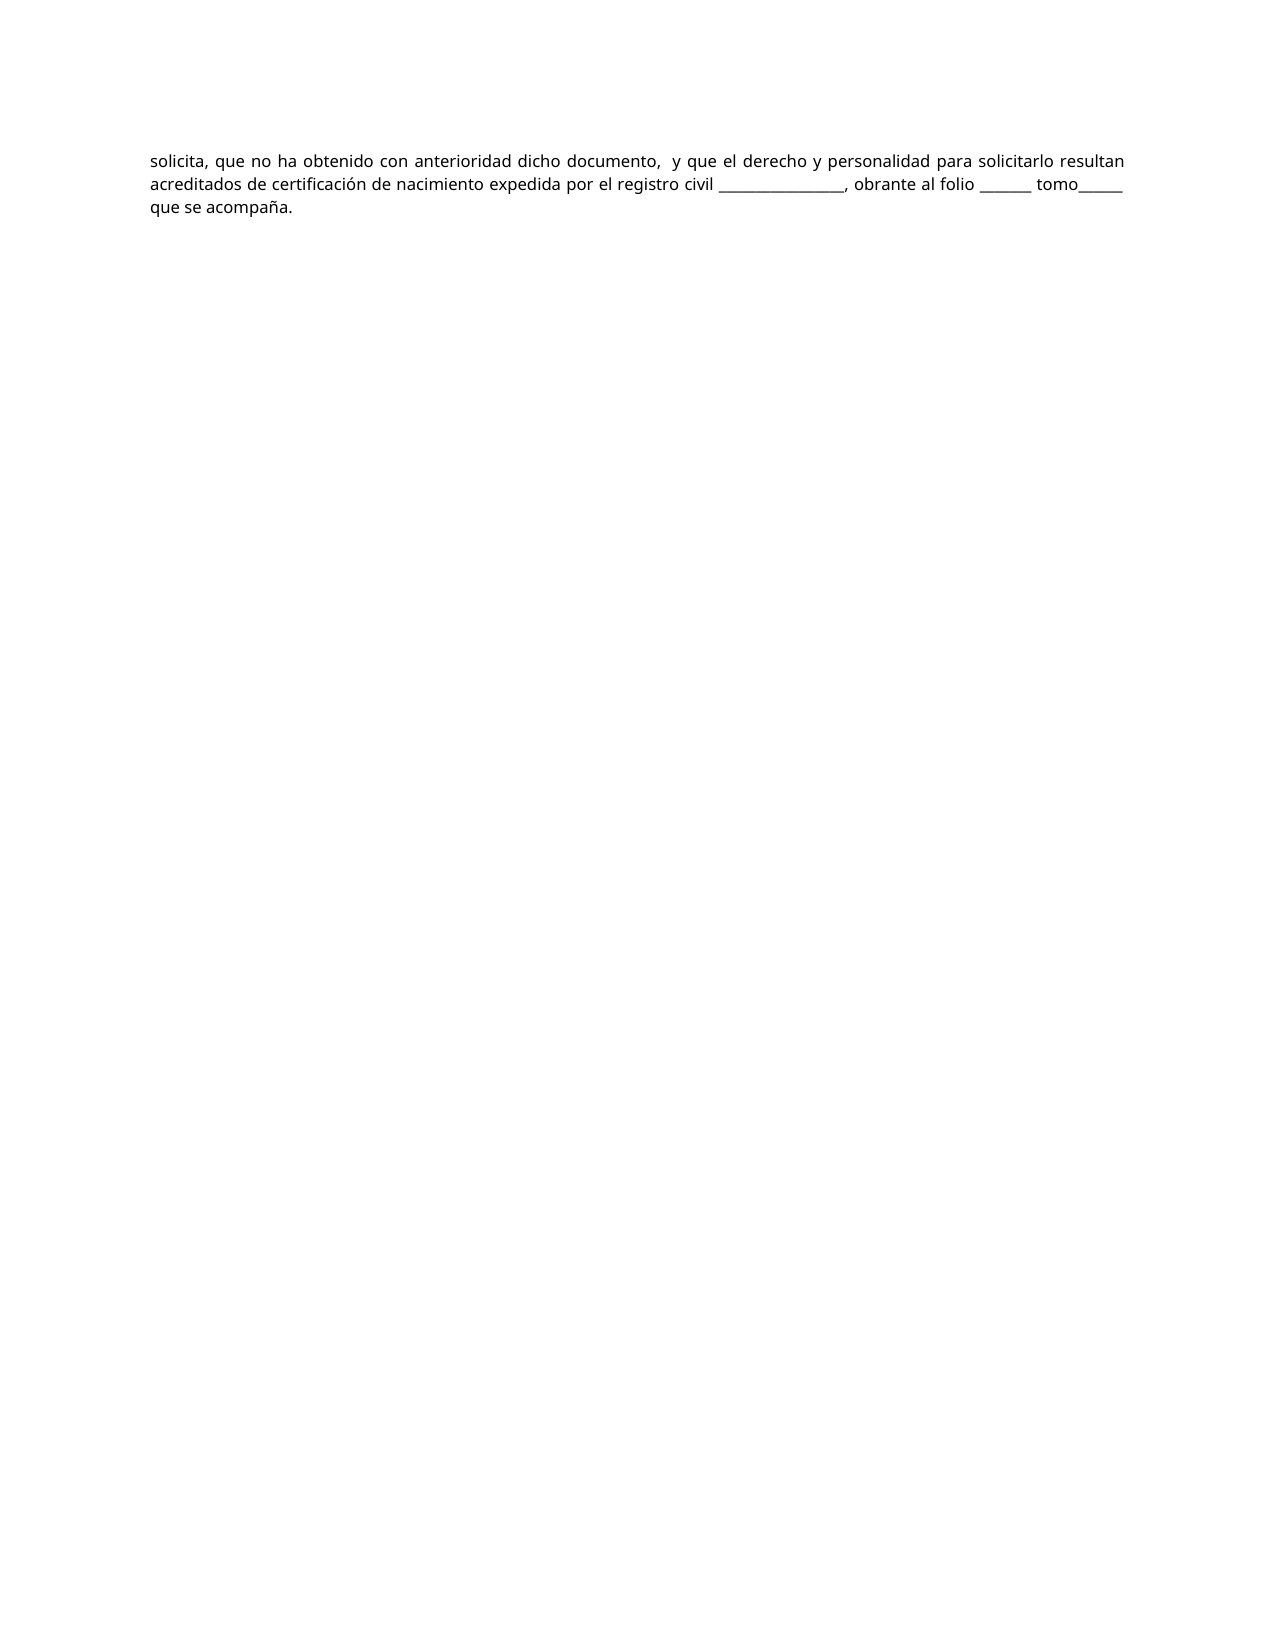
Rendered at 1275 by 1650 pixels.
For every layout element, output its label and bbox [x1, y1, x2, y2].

text [150, 150, 1125, 218]
